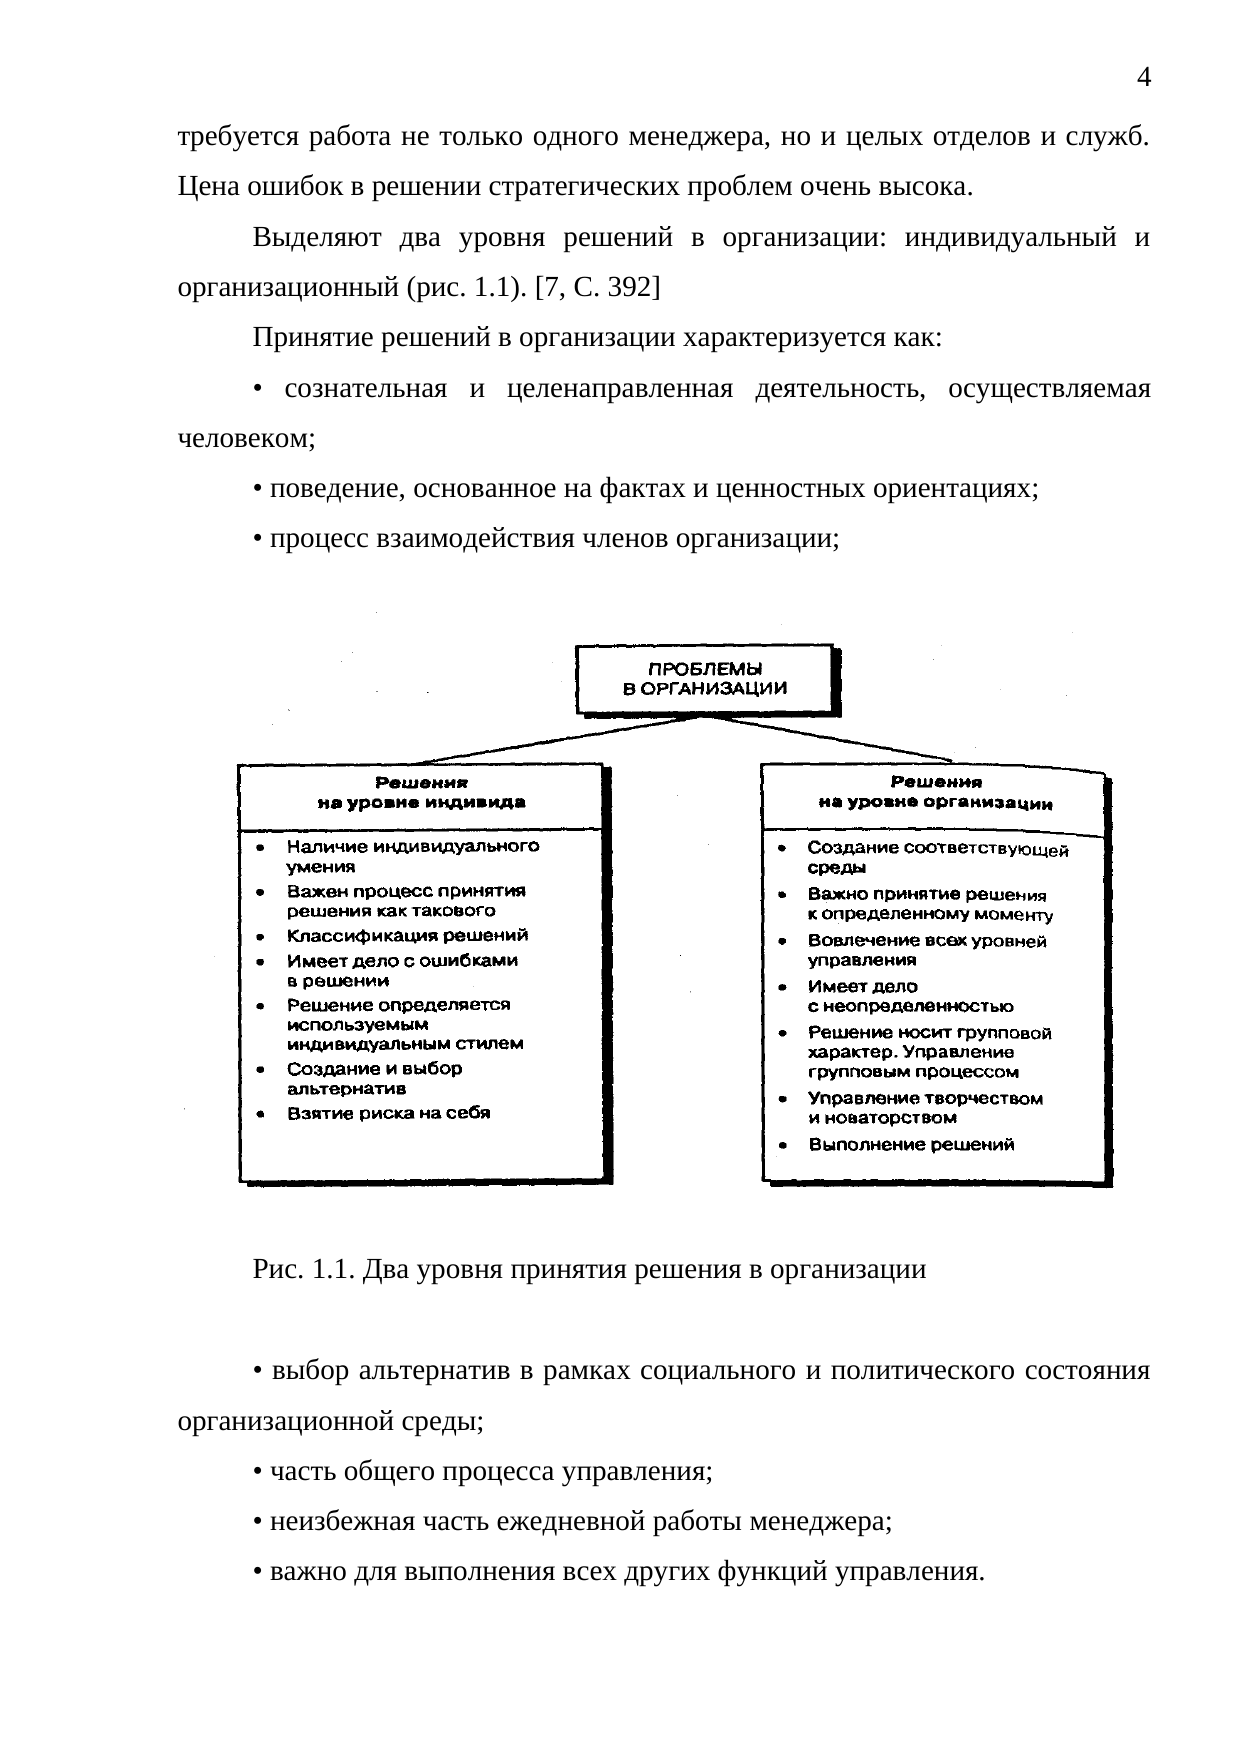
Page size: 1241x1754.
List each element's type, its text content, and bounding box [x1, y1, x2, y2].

text • выбор альтернатив в рамках социального и политического состояния организационной среды; [177, 1352, 1152, 1436]
text • часть общего процесса управления; [177, 1453, 1152, 1486]
text Выделяют два уровня решений в организации: индивидуальный и организационный (рис. 1.1). [7, С. 392] [177, 219, 1152, 303]
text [177, 118, 1152, 202]
text • сознательная и целенаправленная деятельность, осуществляемая человеком; [177, 370, 1152, 453]
text • процесс взаимодействия членов организации; [177, 521, 1152, 554]
text Принятие решений в организации характеризуется как: [177, 319, 1152, 353]
text • неизбежная часть ежедневной работы менеджера; [177, 1503, 1152, 1537]
text • поведение, основанное на фактах и ценностных ориентациях; [177, 470, 1152, 504]
picture [165, 598, 1139, 1218]
text • важно для выполнения всех других функций управления. [177, 1553, 1152, 1587]
